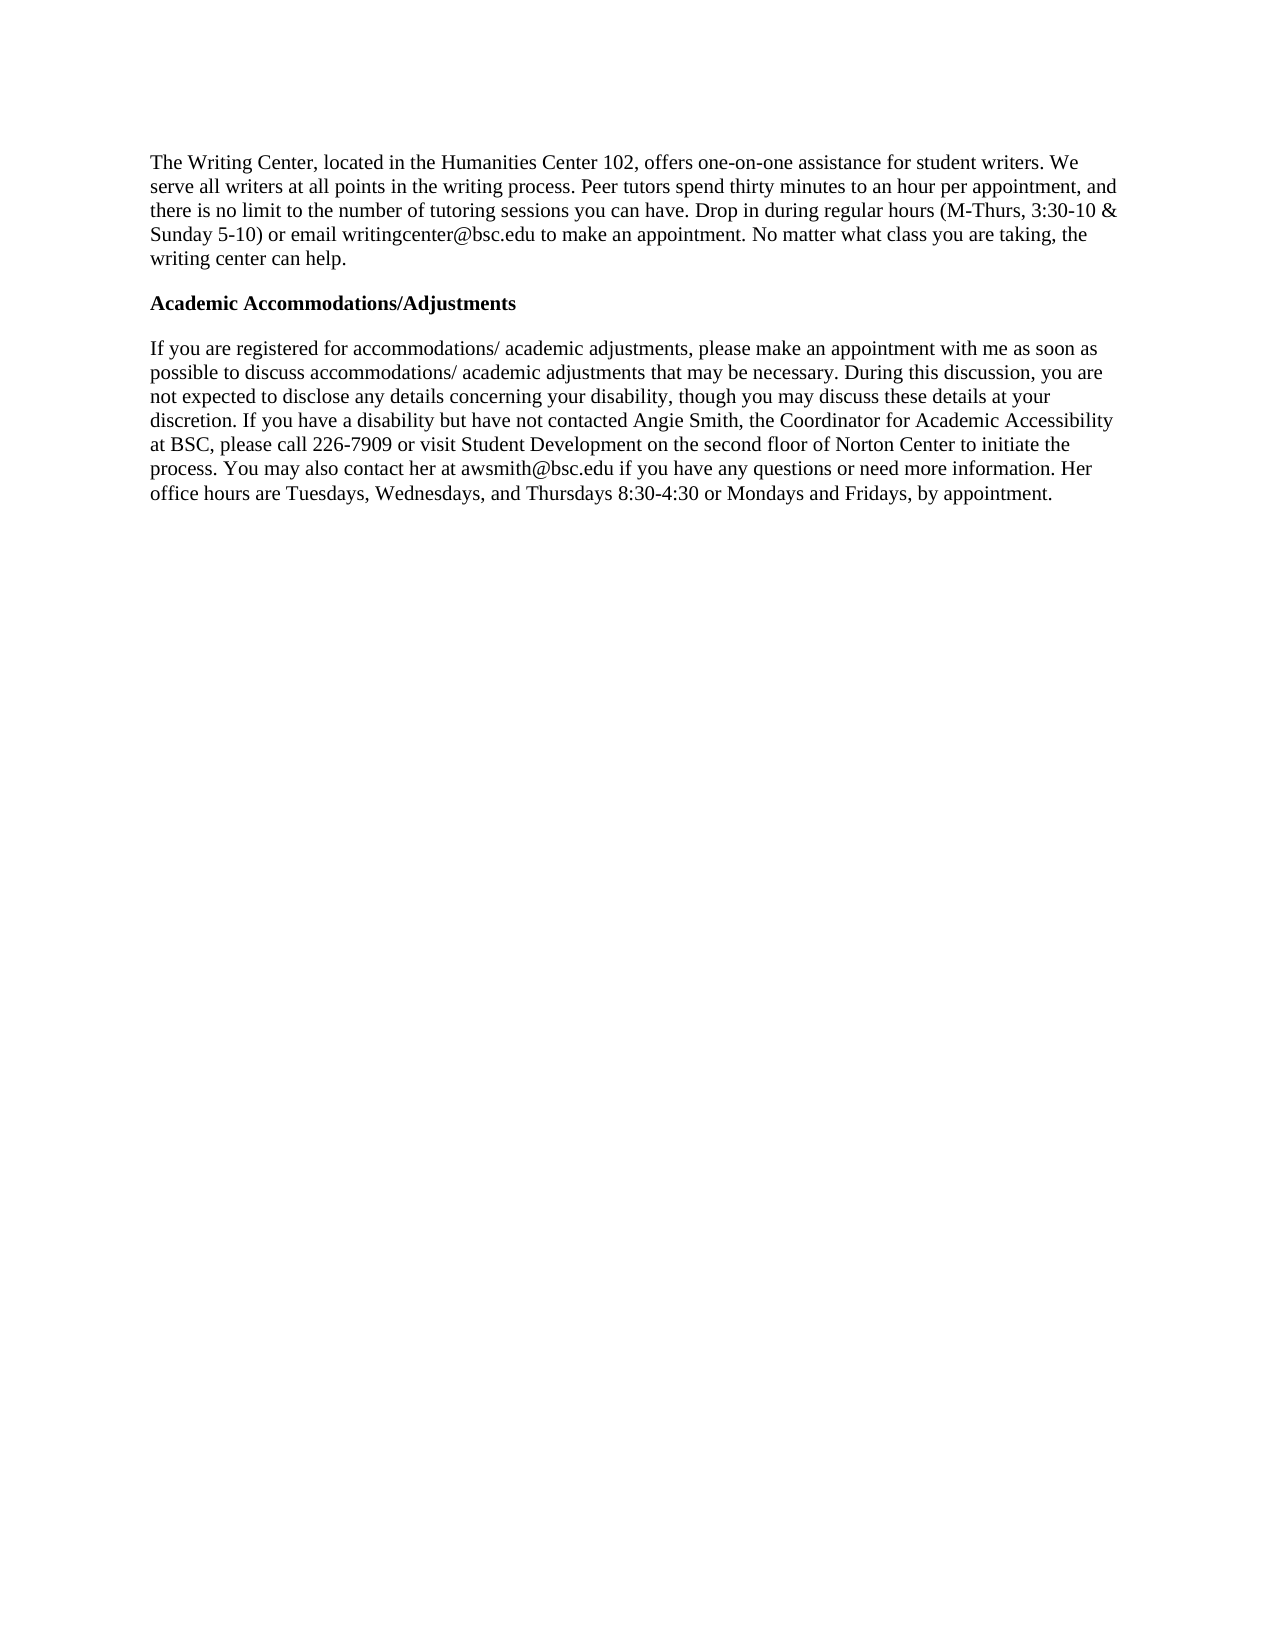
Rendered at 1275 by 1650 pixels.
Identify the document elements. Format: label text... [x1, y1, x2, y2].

text The Writing Center, located in the Humanities Center 102, offers one-on-one assistance for student writers. We serve all writers at all points in the writing process. Peer tutors spend thirty minutes to an hour per appointment, and there is no limit to the number of tutoring sessions you can have. Drop in during regular hours (M-Thurs, 3:30-10 & Sunday 5-10) or email writingcenter@bsc.edu to make an appointment. No matter what class you are taking, the writing center can help. [150, 150, 1125, 270]
text Academic Accommodations/Adjustments [150, 291, 1125, 315]
text If you are registered for accommodations/ academic adjustments, please make an appointment with me as soon as possible to discuss accommodations/ academic adjustments that may be necessary. During this discussion, you are not expected to disclose any details concerning your disability, though you may discuss these details at your discretion. If you have a disability but have not contacted Angie Smith, the Coordinator for Academic Accessibility at BSC, please call 226-7909 or visit Student Development on the second floor of Norton Center to initiate the process. You may also contact her at awsmith@bsc.edu if you have any questions or need more information. Her office hours are Tuesdays, Wednesdays, and Thursdays 8:30-4:30 or Mondays and Fridays, by appointment. [150, 336, 1125, 504]
